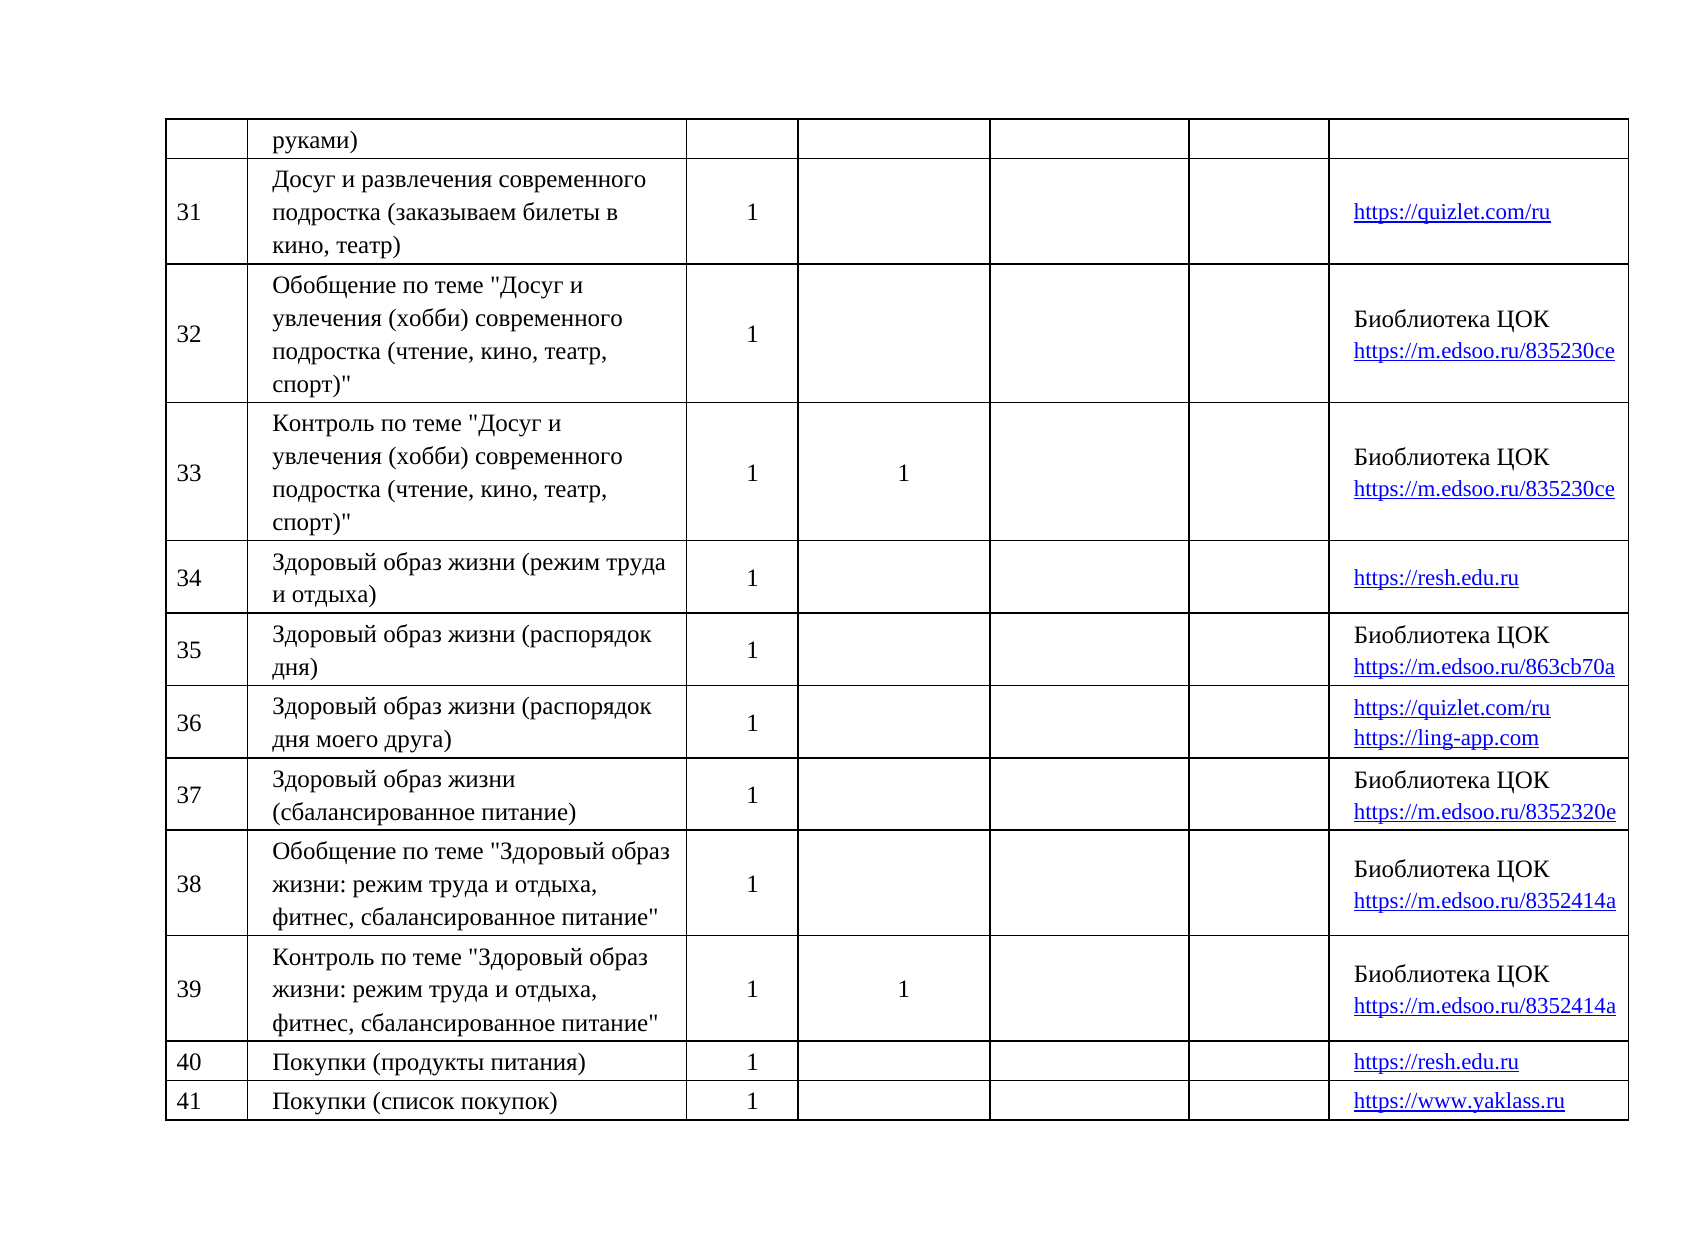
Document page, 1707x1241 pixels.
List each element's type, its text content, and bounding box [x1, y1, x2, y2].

table_cell [1190, 541, 1328, 612]
table_cell [1190, 1042, 1328, 1079]
table_cell 34 [167, 541, 247, 612]
table_cell 1 [687, 686, 797, 757]
table_cell [991, 686, 1188, 757]
table_cell [1190, 403, 1328, 540]
table_cell [799, 831, 989, 935]
table_cell [1190, 120, 1328, 157]
table_cell https://quizlet.com/ru https://ling-app.com [1330, 686, 1628, 757]
table_cell [799, 614, 989, 684]
table_cell [991, 403, 1188, 540]
table_cell 1 [687, 265, 797, 401]
table_cell [1190, 759, 1328, 829]
table_cell 1 [687, 120, 797, 157]
table_cell [799, 759, 989, 829]
table_cell [991, 1081, 1188, 1119]
table_cell 40 [167, 1042, 247, 1079]
table_cell [799, 159, 989, 263]
table_cell Обобщение по теме "Досуг и увлечения (хобби) современного подростка (чтение, кино, театр, спорт)" [248, 265, 686, 401]
table_cell 31 [167, 159, 247, 263]
table_cell [799, 686, 989, 757]
table_cell Контроль по теме "Здоровый образ жизни: режим труда и отдыха, фитнес, сбалансированное питание" [248, 936, 686, 1040]
table_cell [1190, 1081, 1328, 1119]
table_cell [1190, 686, 1328, 757]
table_cell [991, 831, 1188, 935]
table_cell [1330, 120, 1628, 157]
table_cell [799, 1042, 989, 1079]
table_cell 1 [799, 936, 989, 1040]
table_cell [991, 614, 1188, 684]
table_cell 1 [799, 403, 989, 540]
table_cell Покупки (список покупок) [248, 1081, 686, 1119]
table_cell Здоровый образ жизни (режим труда и отдыха) [248, 541, 686, 612]
table_cell Обобщение по теме "Здоровый образ жизни: режим труда и отдыха, фитнес, сбалансированное питание" [248, 831, 686, 935]
table_cell https://resh.edu.ru [1330, 541, 1628, 612]
table_cell [1190, 831, 1328, 935]
table_cell Биоблиотека ЦОК https://m.edsoo.ru/8352414a [1330, 936, 1628, 1040]
table_cell [1190, 159, 1328, 263]
table_cell [991, 759, 1188, 829]
table_cell 1 [687, 759, 797, 829]
table_cell 39 [167, 936, 247, 1040]
table_cell [991, 1042, 1188, 1079]
table_cell [991, 159, 1188, 263]
table_cell 30 [167, 120, 247, 157]
table_cell Биоблиотека ЦОК https://m.edsoo.ru/835230ce [1330, 265, 1628, 401]
table_cell 37 [167, 759, 247, 829]
table_cell https://quizlet.com/ru [1330, 159, 1628, 263]
table_cell Биоблиотека ЦОК https://m.edsoo.ru/863cb70a [1330, 614, 1628, 684]
table_cell 33 [167, 403, 247, 540]
table_cell https://resh.edu.ru [1330, 1042, 1628, 1079]
table_cell Здоровый образ жизни (распорядок дня) [248, 614, 686, 684]
table_cell 1 [687, 1081, 797, 1119]
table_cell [248, 120, 686, 157]
table_cell [991, 936, 1188, 1040]
table_cell 1 [687, 1042, 797, 1079]
table_cell Биоблиотека ЦОК https://m.edsoo.ru/8352320e [1330, 759, 1628, 829]
table_cell 41 [167, 1081, 247, 1119]
table_cell [1190, 265, 1328, 401]
table_cell 1 [687, 614, 797, 684]
table_cell [799, 541, 989, 612]
table_cell Биоблиотека ЦОК https://m.edsoo.ru/835230ce [1330, 403, 1628, 540]
table_cell [991, 120, 1188, 157]
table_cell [1330, 1081, 1628, 1119]
table_cell Контроль по теме "Досуг и увлечения (хобби) современного подростка (чтение, кино, театр, спорт)" [248, 403, 686, 540]
table_cell Здоровый образ жизни (распорядок дня моего друга) [248, 686, 686, 757]
table_cell [799, 265, 989, 401]
table_cell Здоровый образ жизни (сбалансированное питание) [248, 759, 686, 829]
table_cell [991, 265, 1188, 401]
table_cell Биоблиотека ЦОК https://m.edsoo.ru/8352414a [1330, 831, 1628, 935]
table_cell 35 [167, 614, 247, 684]
table_cell 38 [167, 831, 247, 935]
table_cell 1 [687, 936, 797, 1040]
table_cell Досуг и развлечения современного подростка (заказываем билеты в кино, театр) [248, 159, 686, 263]
table_cell 1 [687, 541, 797, 612]
table_cell [1190, 614, 1328, 684]
table_cell 1 [687, 403, 797, 540]
table_cell [1190, 936, 1328, 1040]
table_cell 32 [167, 265, 247, 401]
table_cell 1 [687, 831, 797, 935]
table_cell [799, 1081, 989, 1119]
table_cell Покупки (продукты питания) [248, 1042, 686, 1079]
table_cell 36 [167, 686, 247, 757]
table_cell 1 [687, 159, 797, 263]
table_cell [991, 541, 1188, 612]
table_cell [799, 120, 989, 157]
